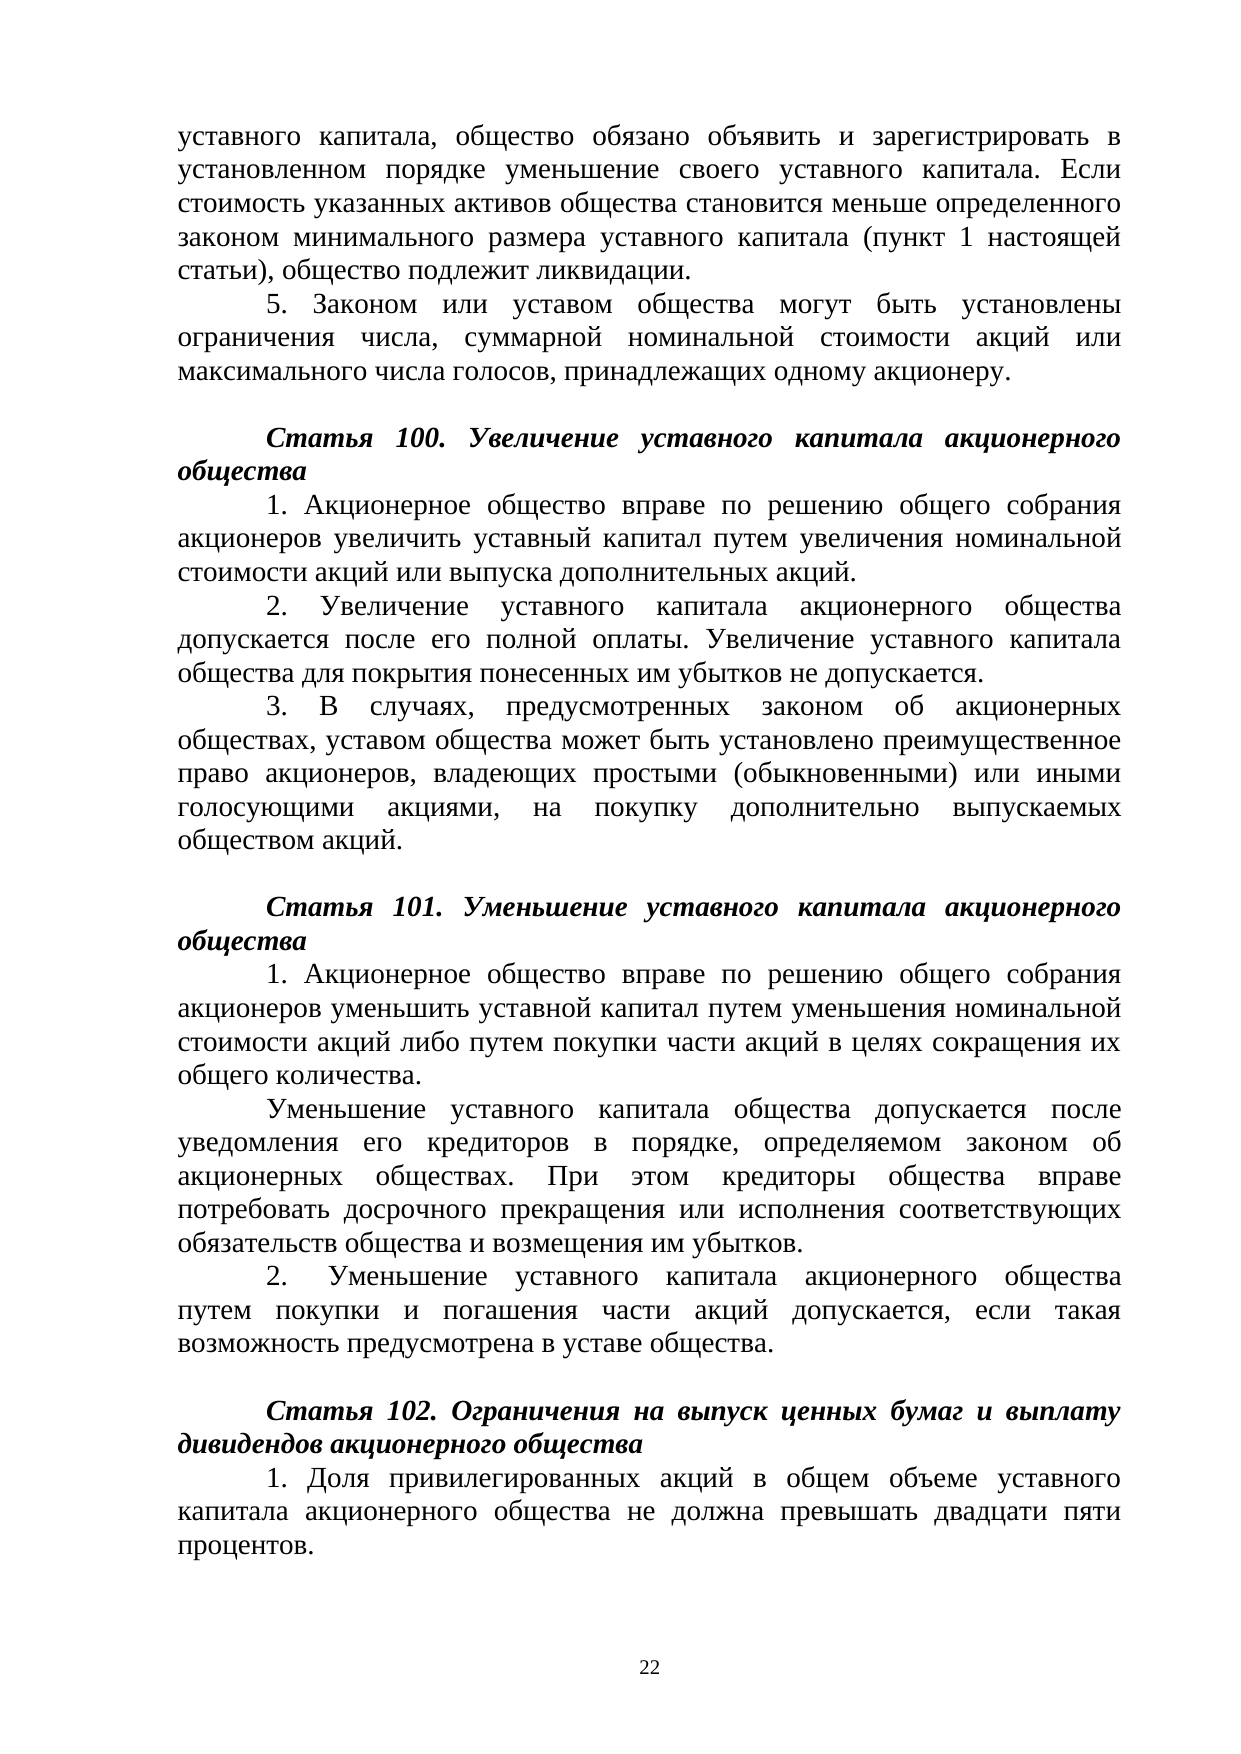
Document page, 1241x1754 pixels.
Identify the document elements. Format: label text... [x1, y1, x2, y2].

text 1. Акционерное общество вправе по решению общего собрания акционеров увеличить уставный капитал путем увеличения номинальной стоимости акций или выпуска дополнительных акций. [177, 487, 1122, 588]
text 5. Законом или уставом общества могут быть установлены ограничения числа, суммарной номинальной стоимости акций или максимального числа голосов, принадлежащих одному акционеру. [177, 286, 1122, 386]
text Статья 102. Ограничения на выпуск ценных бумаг и выплату дивидендов акционерного общества [177, 1393, 1122, 1460]
text 2. Увеличение уставного капитала акционерного общества допускается после его полной оплаты. Увеличение уставного капитала общества для покрытия понесенных им убытков не допускается. [177, 588, 1122, 688]
list Уменьшение уставного капитала акционерного общества путем покупки и погашения части акций допускается, если такая возможность предусмотрена в уставе общества. [177, 1258, 1122, 1359]
text Статья 100. Увеличение уставного капитала акционерного общества [177, 420, 1122, 487]
text 1. Акционерное общество вправе по решению общего собрания акционеров уменьшить уставной капитал путем уменьшения номинальной стоимости акций либо путем покупки части акций в целях сокращения их общего количества. [177, 957, 1122, 1091]
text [177, 118, 1122, 286]
text Уменьшение уставного капитала общества допускается после уведомления его кредиторов в порядке, определяемом законом об акционерных обществах. При этом кредиторы общества вправе потребовать досрочного прекращения или исполнения соответствующих обязательств общества и возмещения им убытков. [177, 1091, 1122, 1258]
text 3. В случаях, предусмотренных законом об акционерных обществах, уставом общества может быть установлено преимущественное право акционеров, владеющих простыми (обыкновенными) или иными голосующими акциями, на покупку дополнительно выпускаемых обществом акций. [177, 688, 1122, 856]
text Статья 101. Уменьшение уставного капитала акционерного общества [177, 889, 1122, 957]
text 1. Доля привилегированных акций в общем объеме уставного капитала акционерного общества не должна превышать двадцати пяти процентов. [177, 1460, 1122, 1560]
